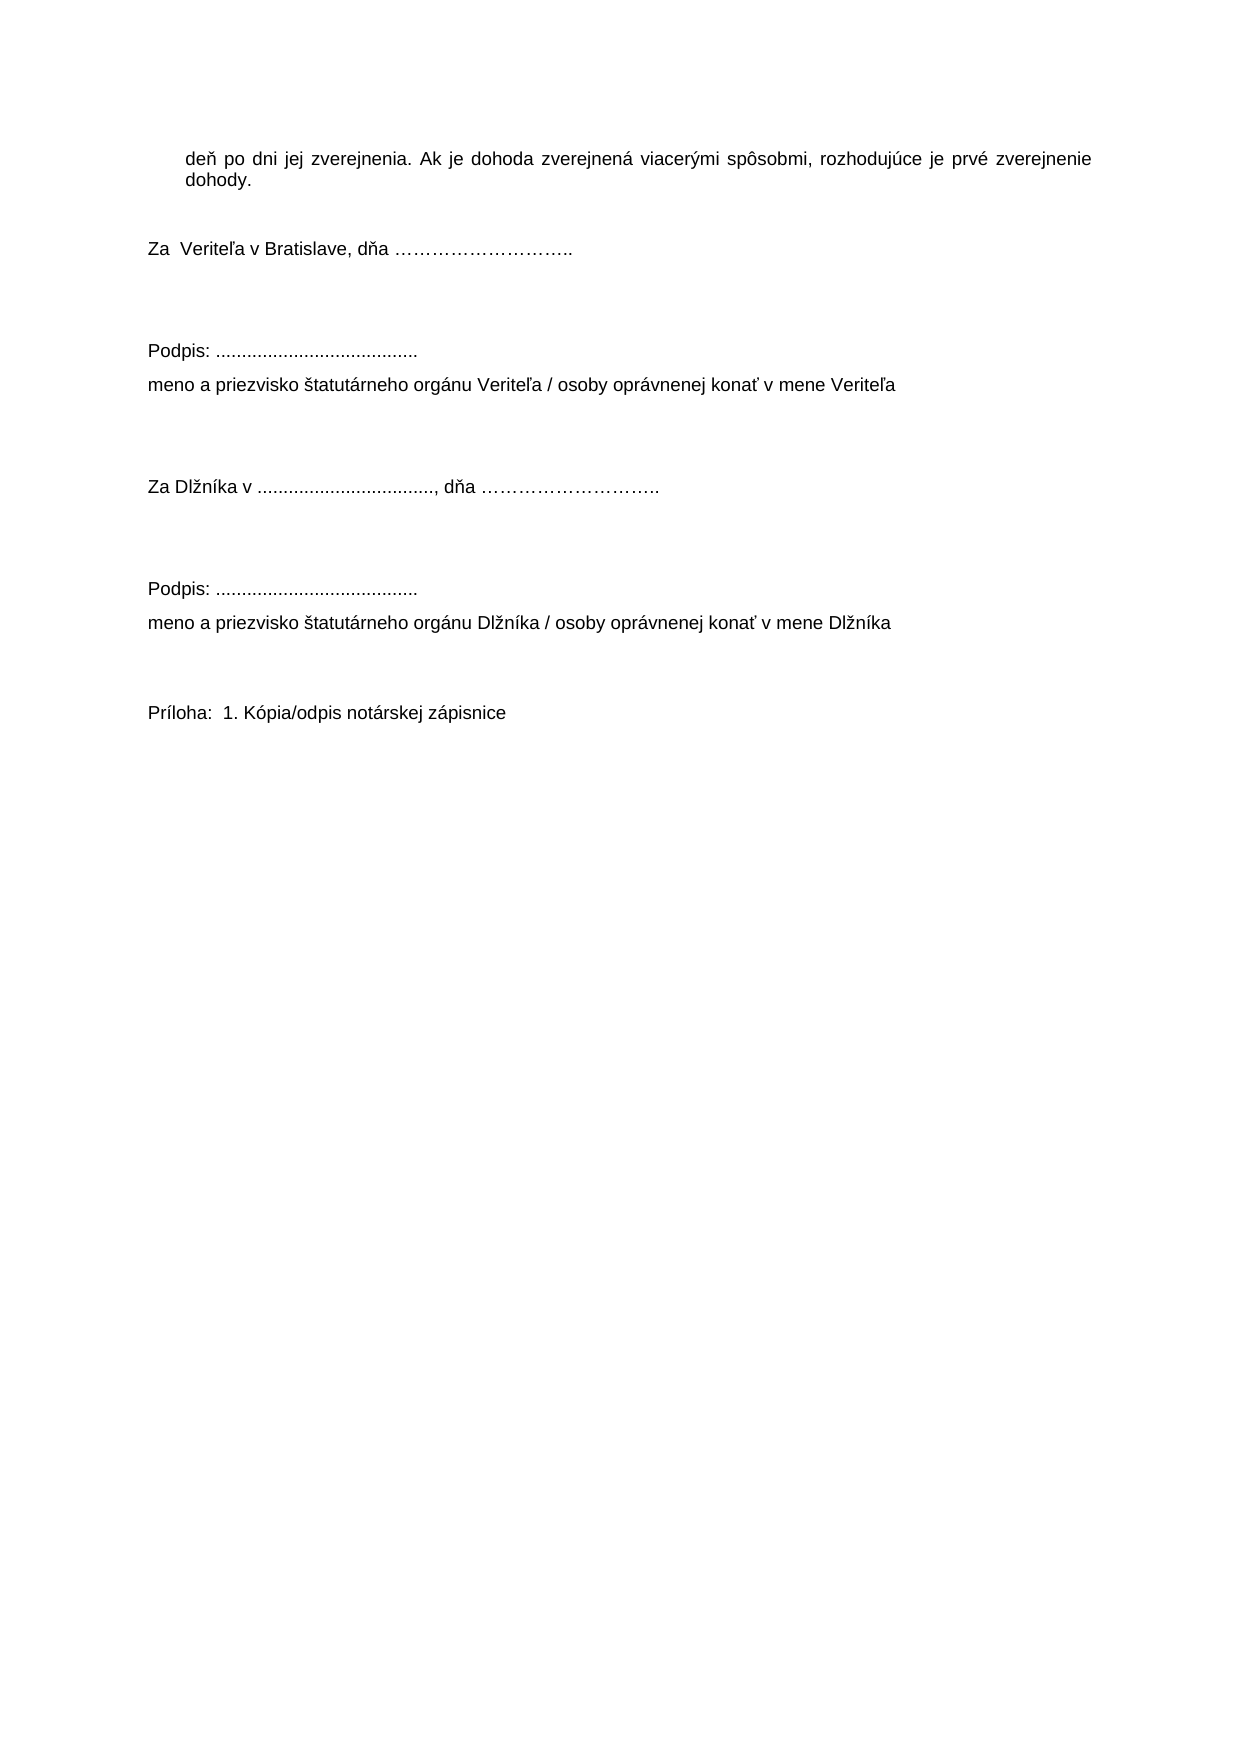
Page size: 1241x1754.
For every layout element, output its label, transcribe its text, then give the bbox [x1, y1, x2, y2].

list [148, 148, 1093, 191]
text Za Veriteľa v Bratislave, dňa ……………………….. [148, 237, 1093, 259]
text Príloha: 1. Kópia/odpis notárskej zápisnice [148, 702, 1093, 723]
text Za Dlžníka v .................................., dňa ……………………….. [148, 476, 1093, 497]
text Podpis: ....................................... [148, 578, 1093, 599]
text meno a priezvisko štatutárneho orgánu Veriteľa / osoby oprávnenej konať v mene Veriteľa [148, 373, 1093, 395]
text meno a priezvisko štatutárneho orgánu Dlžníka / osoby oprávnenej konať v mene Dlžníka [148, 612, 1093, 633]
text Podpis: ....................................... [148, 339, 1093, 361]
